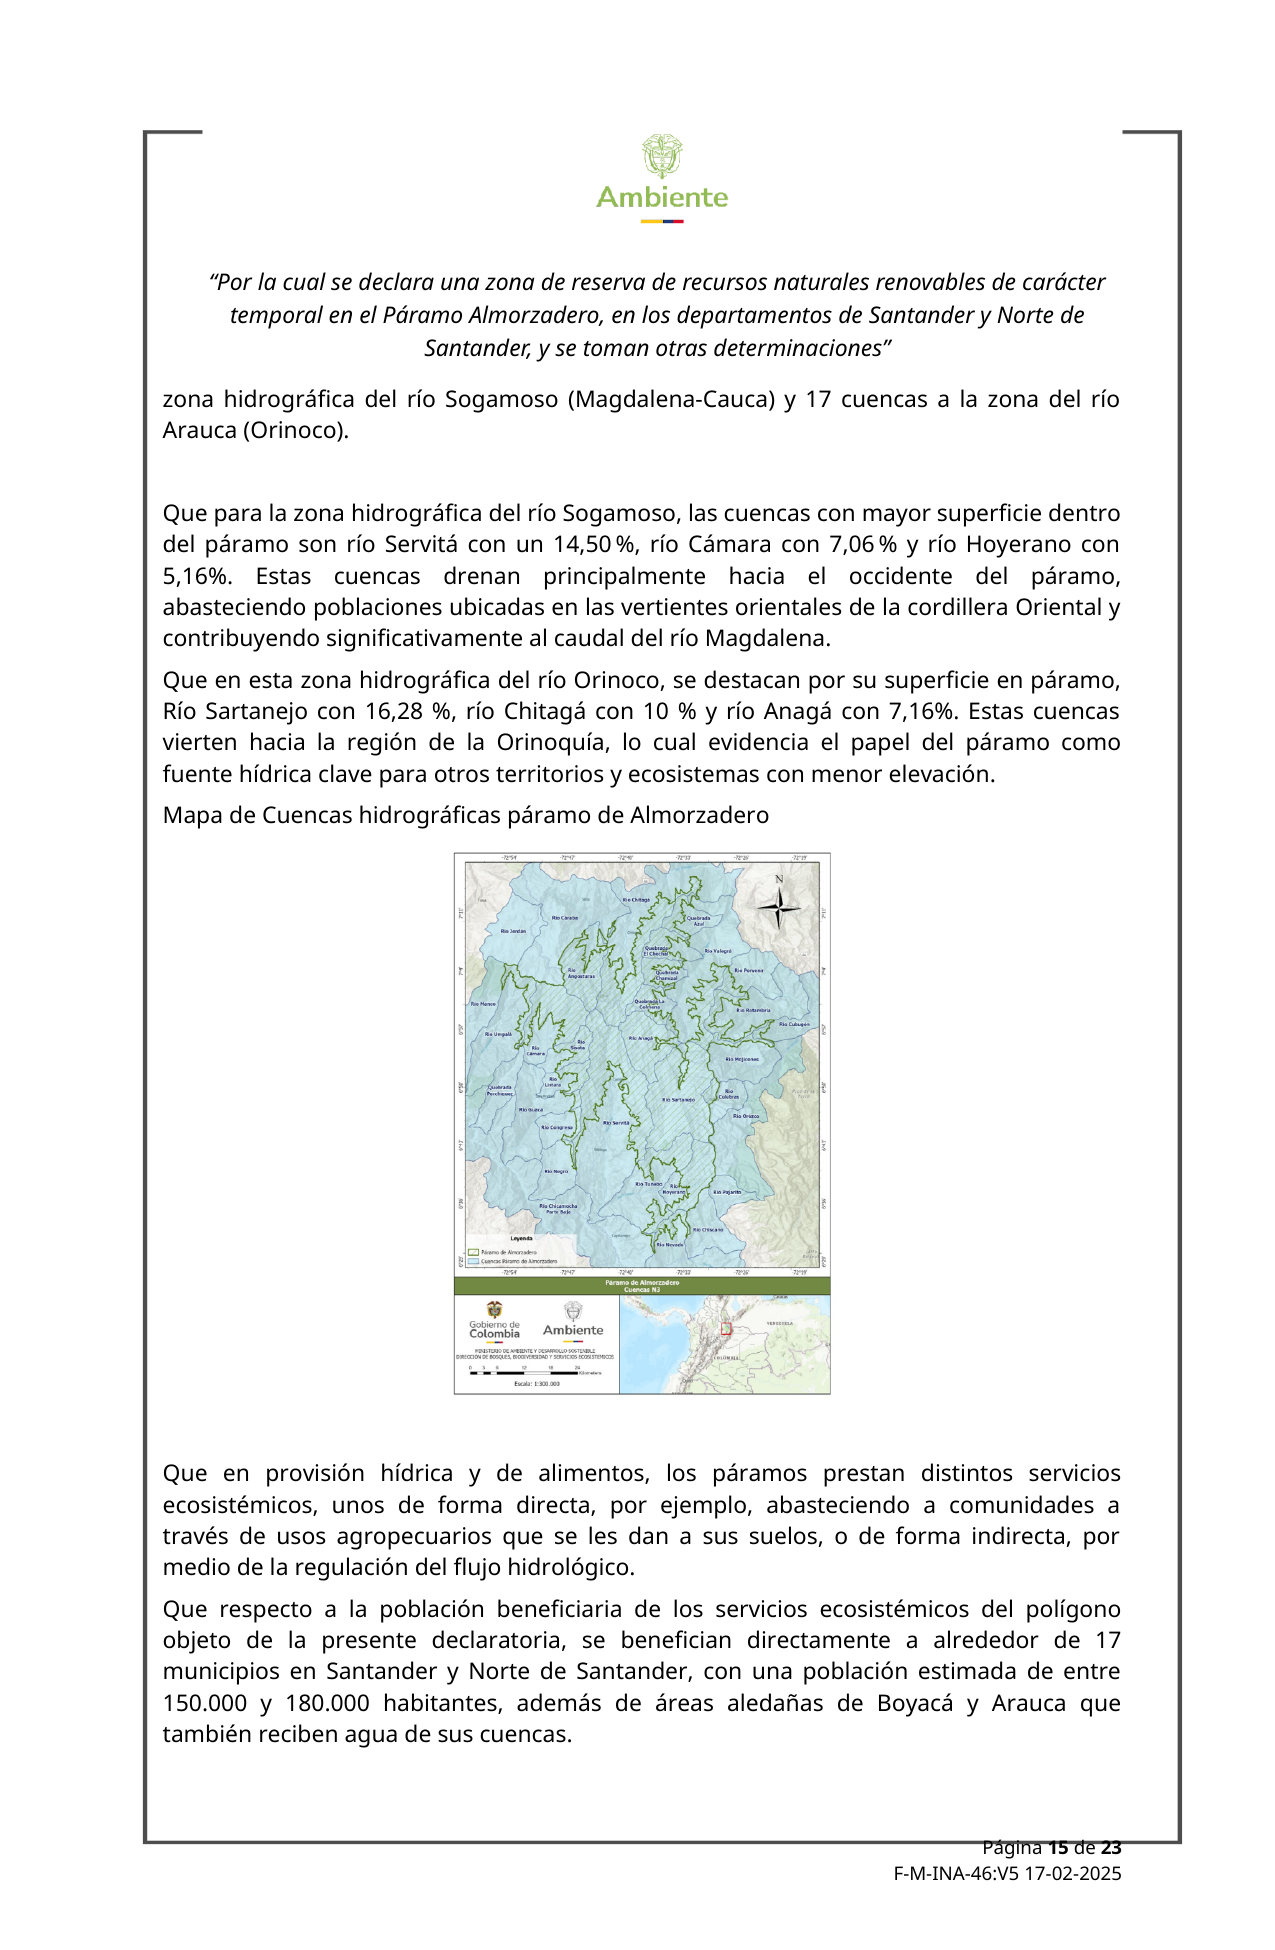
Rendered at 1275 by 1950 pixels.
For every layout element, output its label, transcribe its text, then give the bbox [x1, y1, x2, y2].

text Que en provisión hídrica y de alimentos, los páramos prestan distintos servicios ecosistémicos, unos de forma directa, por ejemplo, abasteciendo a comunidades a través de usos agropecuarios que se les dan a sus suelos, o de forma indirecta, por medio de la regulación del flujo hidrológico. [162, 1457, 1122, 1582]
text Que para la zona hidrográfica del río Sogamoso, las cuencas con mayor superficie dentro del páramo son río Servitá con un 14,50 %, río Cámara con 7,06 % y río Hoyerano con 5,16%. Estas cuencas drenan principalmente hacia el occidente del páramo, abasteciendo poblaciones ubicadas en las vertientes orientales de la cordillera Oriental y contribuyendo significativamente al caudal del río Magdalena. [162, 497, 1122, 653]
text Que respecto a la población beneficiaria de los servicios ecosistémicos del polígono objeto de la presente declaratoria, se benefician directamente a alrededor de 17 municipios en Santander y Norte de Santander, con una población estimada de entre 150.000 y 180.000 habitantes, además de áreas aledañas de Boyacá y Arauca que también reciben agua de sus cuencas. [162, 1593, 1122, 1749]
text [162, 251, 1122, 445]
text Mapa de Cuencas hidrográficas páramo de Almorzadero [162, 799, 1122, 831]
text Que en esta zona hidrográfica del río Orinoco, se destacan por su superficie en páramo, Río Sartanejo con 16,28 %, río Chitagá con 10 % y río Anagá con 7,16%. Estas cuencas vierten hacia la región de la Orinoquía, lo cual evidencia el papel del páramo como fuente hídrica clave para otros territorios y ecosistemas con menor elevación. [162, 664, 1122, 789]
picture [83, 30, 1241, 1944]
